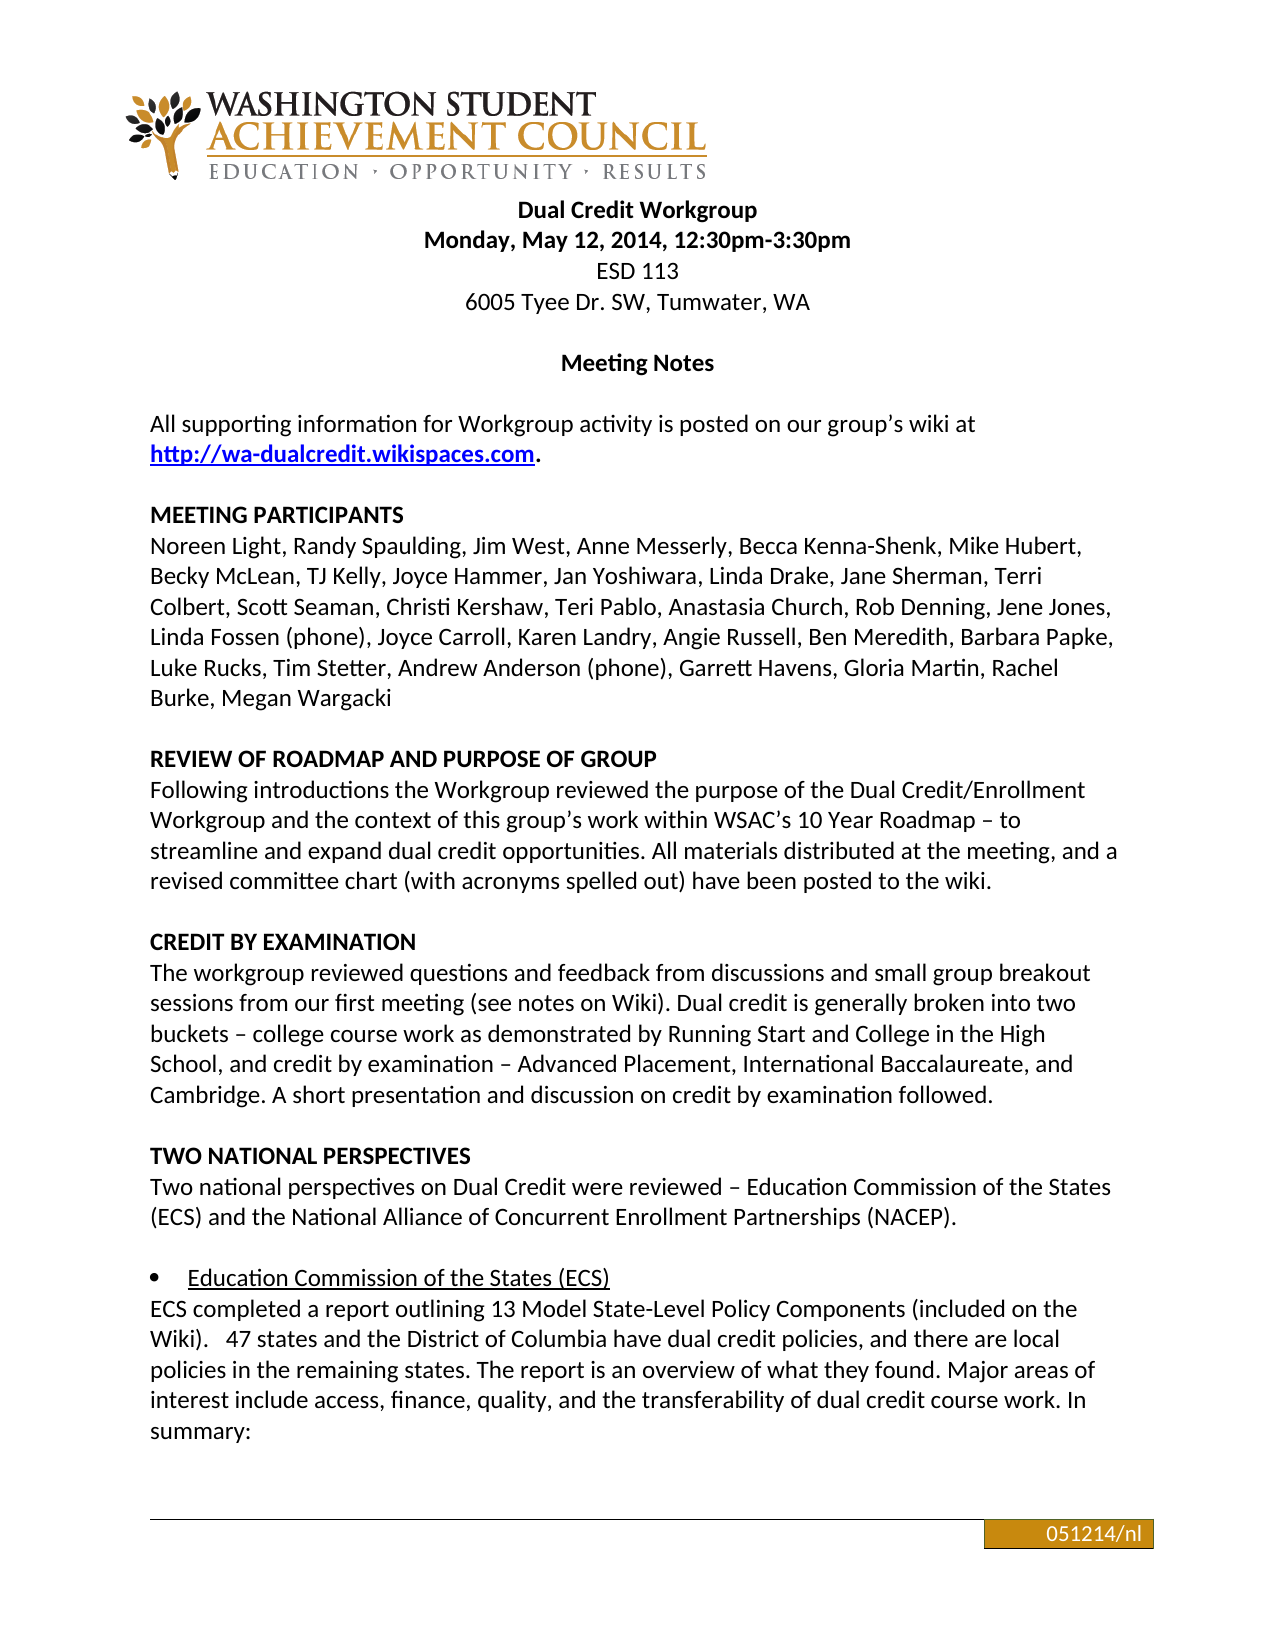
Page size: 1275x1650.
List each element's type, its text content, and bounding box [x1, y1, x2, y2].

picture [116, 75, 715, 196]
text Two national perspectives on Dual Credit were reviewed – Education Commission of the States (ECS) and the National Alliance of Concurrent Enrollment Partnerships (NACEP). [150, 1171, 1125, 1232]
list Education Commission of the States (ECS) [150, 1262, 1125, 1293]
text Following introductions the Workgroup reviewed the purpose of the Dual Credit/Enrollment Workgroup and the context of this group’s work within WSAC’s 10 Year Roadmap – to streamline and expand dual credit opportunities. All materials distributed at the meeting, and a revised committee chart (with acronyms spelled out) have been posted to the wiki. [150, 774, 1125, 896]
text Monday, May 12, 2014, 12:30pm-3:30pm [150, 224, 1125, 255]
text Meeting Notes [150, 347, 1125, 377]
text CREDIT BY EXAMINATION [150, 927, 1125, 957]
text TWO NATIONAL PERSPECTIVES [150, 1140, 1125, 1171]
text REVIEW OF ROADMAP AND PURPOSE OF GROUP [150, 743, 1125, 774]
text ESD 113 [150, 255, 1125, 286]
text ECS completed a report outlining 13 Model State-Level Policy Components (included on the Wiki). 47 states and the District of Columbia have dual credit policies, and there are local policies in the remaining states. The report is an overview of what they found. Major areas of interest include access, finance, quality, and the transferability of dual credit course work. In summary: [150, 1293, 1125, 1445]
text Noreen Light, Randy Spaulding, Jim West, Anne Messerly, Becca Kenna-Shenk, Mike Hubert, Becky McLean, TJ Kelly, Joyce Hammer, Jan Yoshiwara, Linda Drake, Jane Sherman, Terri Colbert, Scott Seaman, Christi Kershaw, Teri Pablo, Anastasia Church, Rob Denning, Jene Jones, Linda Fossen (phone), Joyce Carroll, Karen Landry, Angie Russell, Ben Meredith, Barbara Papke, Luke Rucks, Tim Stetter, Andrew Anderson (phone), Garrett Havens, Gloria Martin, Rachel Burke, Megan Wargacki [150, 530, 1125, 713]
text All supporting information for Workgroup activity is posted on our group’s wiki at [150, 408, 1125, 438]
text Dual Credit Workgroup [150, 194, 1125, 224]
text The workgroup reviewed questions and feedback from discussions and small group breakout sessions from our first meeting (see notes on Wiki). Dual credit is generally broken into two buckets – college course work as demonstrated by Running Start and College in the High School, and credit by examination – Advanced Placement, International Baccalaureate, and Cambridge. A short presentation and discussion on credit by examination followed. [150, 957, 1125, 1110]
text MEETING PARTICIPANTS [150, 499, 1125, 530]
text 6005 Tyee Dr. SW, Tumwater, WA [150, 286, 1125, 316]
text http://wa-dualcredit.wikispaces.com. [150, 438, 1125, 469]
